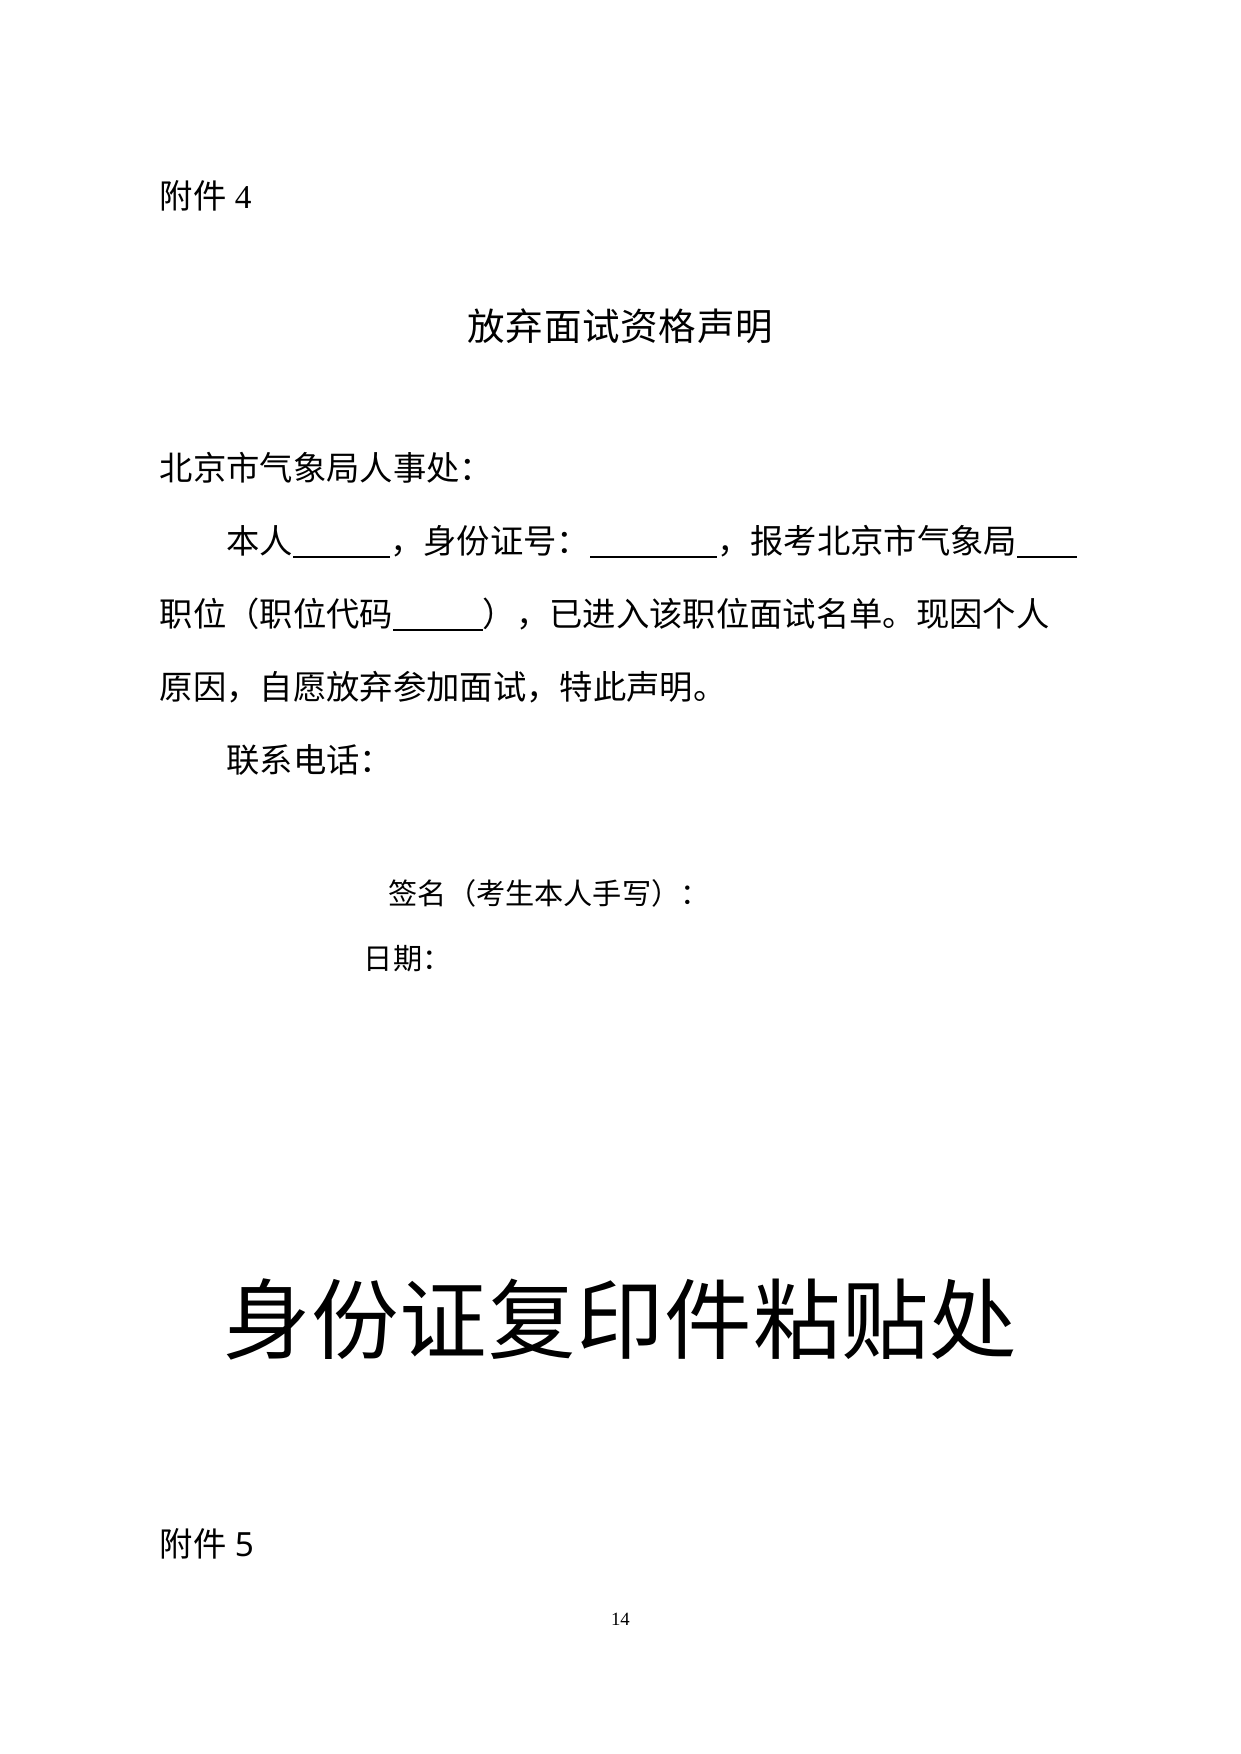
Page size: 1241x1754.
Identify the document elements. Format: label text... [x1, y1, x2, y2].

text 身份证复印件粘贴处 [159, 1249, 1081, 1379]
text 本人 ，身份证号： ，报考北京市气象局 职位（职位代码 ），已进入该职位面试名单。现因个人原因，自愿放弃参加面试，特此声明。 [159, 495, 1081, 714]
text 联系电话： [159, 714, 1081, 787]
text 附件4 [159, 162, 1081, 227]
text 签名（考生本人手写）： [159, 859, 906, 924]
text 放弃面试资格声明 [159, 292, 1081, 357]
text 北京市气象局人事处： [159, 422, 1081, 495]
text 附件5 [159, 1509, 1081, 1574]
text 日期： [159, 924, 1081, 989]
